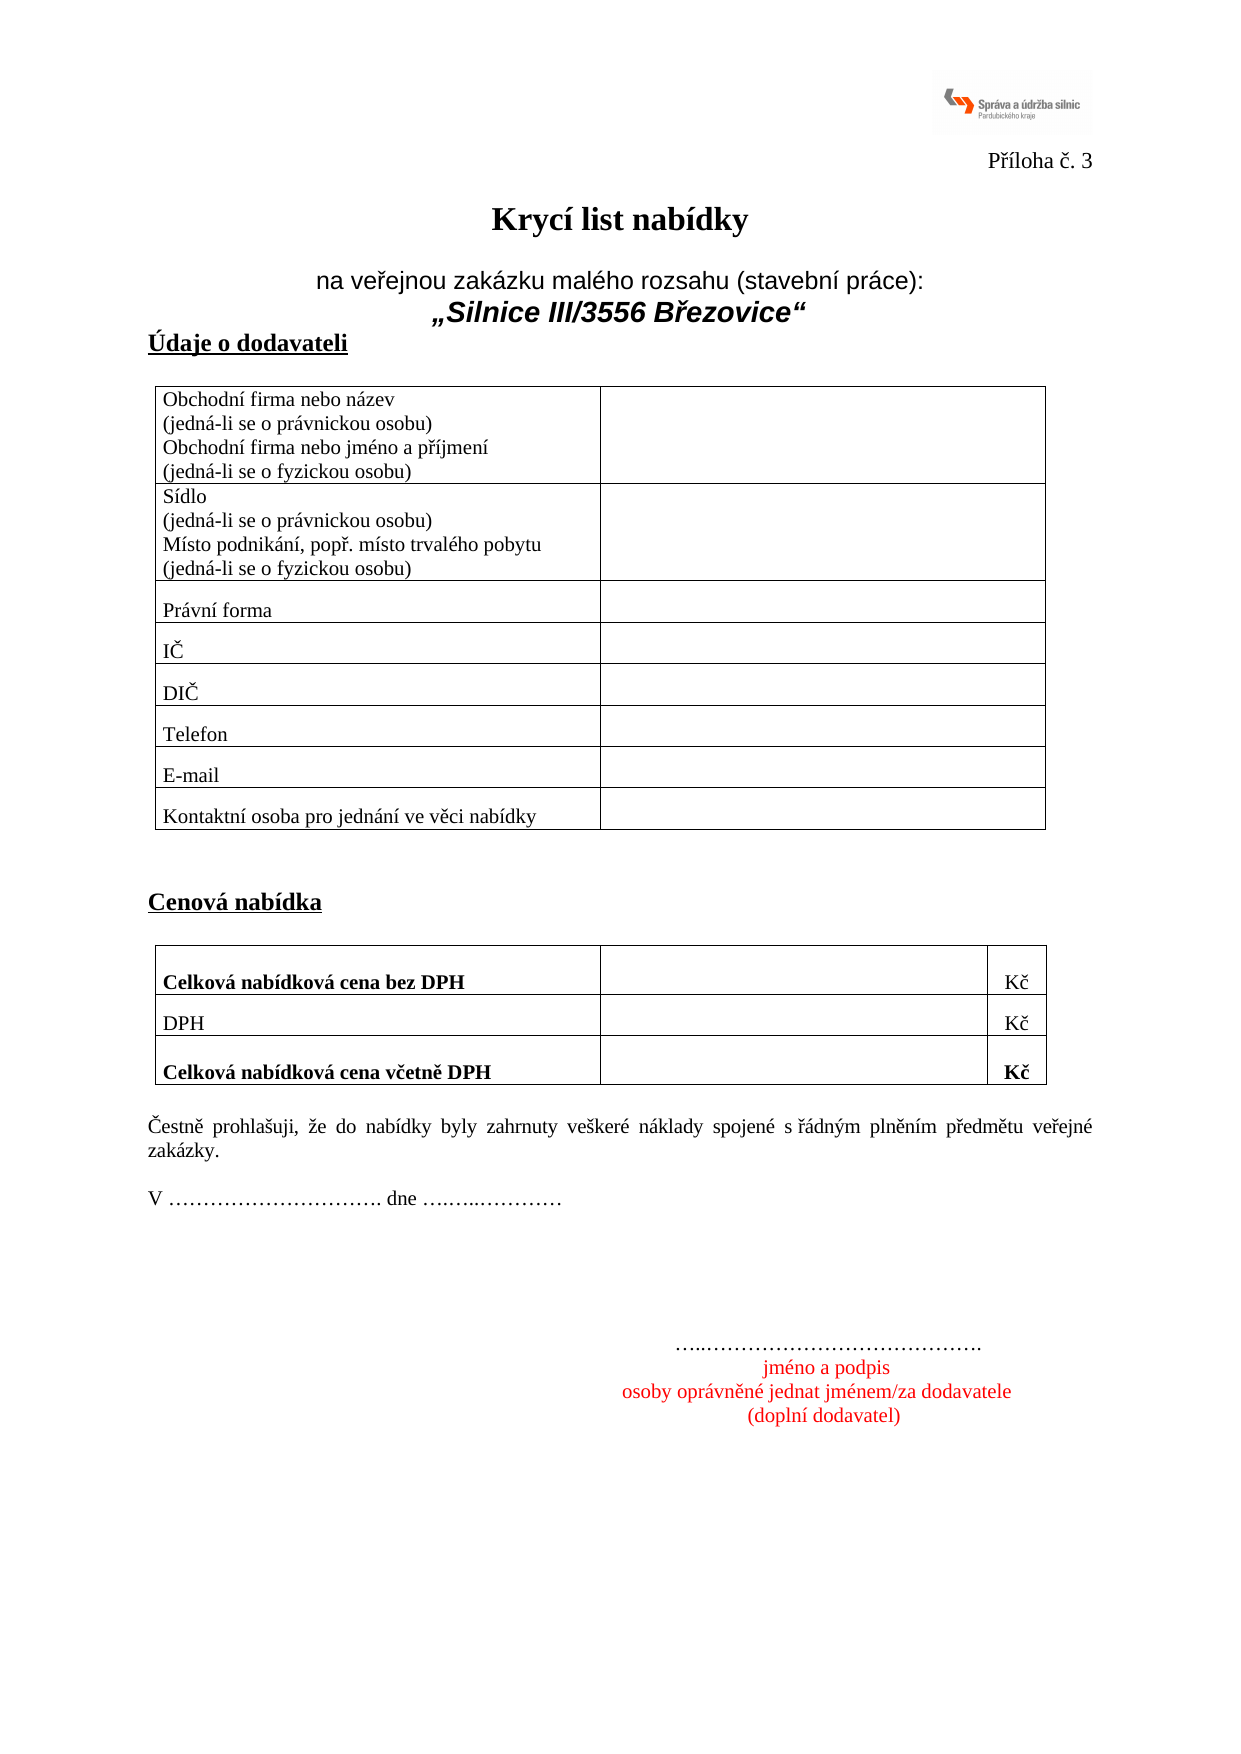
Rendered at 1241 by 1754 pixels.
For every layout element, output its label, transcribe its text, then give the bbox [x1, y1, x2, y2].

text Příloha č. 3 [148, 148, 1093, 174]
table_cell [601, 706, 1045, 746]
table_cell [601, 623, 1045, 663]
table_cell [601, 484, 1045, 580]
subtitle „Silnice III/3556 Březovice“ [148, 295, 1093, 328]
table_header Obchodní firma nebo název (jedná-li se o právnickou osobu) Obchodní firma nebo jméno a příjmení (jedná-li se o fyzickou osobu) [156, 387, 600, 483]
table_cell [601, 747, 1045, 787]
table_cell [601, 664, 1045, 704]
text Čestně prohlašuji, že do nabídky byly zahrnuty veškeré náklady spojené s řádným plněním předmětu veřejné zakázky. [148, 1114, 1093, 1162]
table_cell Právní forma [156, 581, 600, 622]
table_header Kč [988, 946, 1046, 994]
table_cell Telefon [156, 706, 600, 746]
table_cell Sídlo (jedná-li se o právnickou osobu) Místo podnikání, popř. místo trvalého pobytu (jedná-li se o fyzickou osobu) [156, 484, 600, 580]
subtitle Údaje o dodavateli [148, 328, 1093, 357]
text V …………………………. dne ….…..………… [148, 1186, 1093, 1210]
subtitle Cenová nabídka [148, 887, 1093, 916]
text (doplní dodavatel) [590, 1403, 1093, 1427]
text …..…………………………………. [664, 1331, 1093, 1355]
table_cell [601, 581, 1045, 622]
table_cell Celková nabídková cena včetně DPH [156, 1036, 600, 1084]
table_header [601, 946, 987, 994]
text Krycí list nabídky [148, 199, 1093, 237]
table_cell DIČ [156, 664, 600, 704]
table_header Celková nabídková cena bez DPH [156, 946, 600, 994]
table_cell [601, 995, 987, 1035]
text jméno a podpis [590, 1355, 1093, 1379]
table_cell [601, 1036, 987, 1084]
picture [931, 70, 1093, 135]
table_cell DPH [156, 995, 600, 1035]
table_cell Kontaktní osoba pro jednání ve věci nabídky [156, 788, 600, 828]
table_cell E-mail [156, 747, 600, 787]
table_header [601, 387, 1045, 483]
table_cell IČ [156, 623, 600, 663]
text osoby oprávněné jednat jménem/za dodavatele [148, 1379, 1093, 1403]
table_cell Kč [988, 995, 1046, 1035]
text na veřejnou zakázku malého rozsahu (stavební práce): [148, 266, 1093, 295]
table_cell [601, 788, 1045, 828]
table_cell Kč [988, 1036, 1046, 1084]
